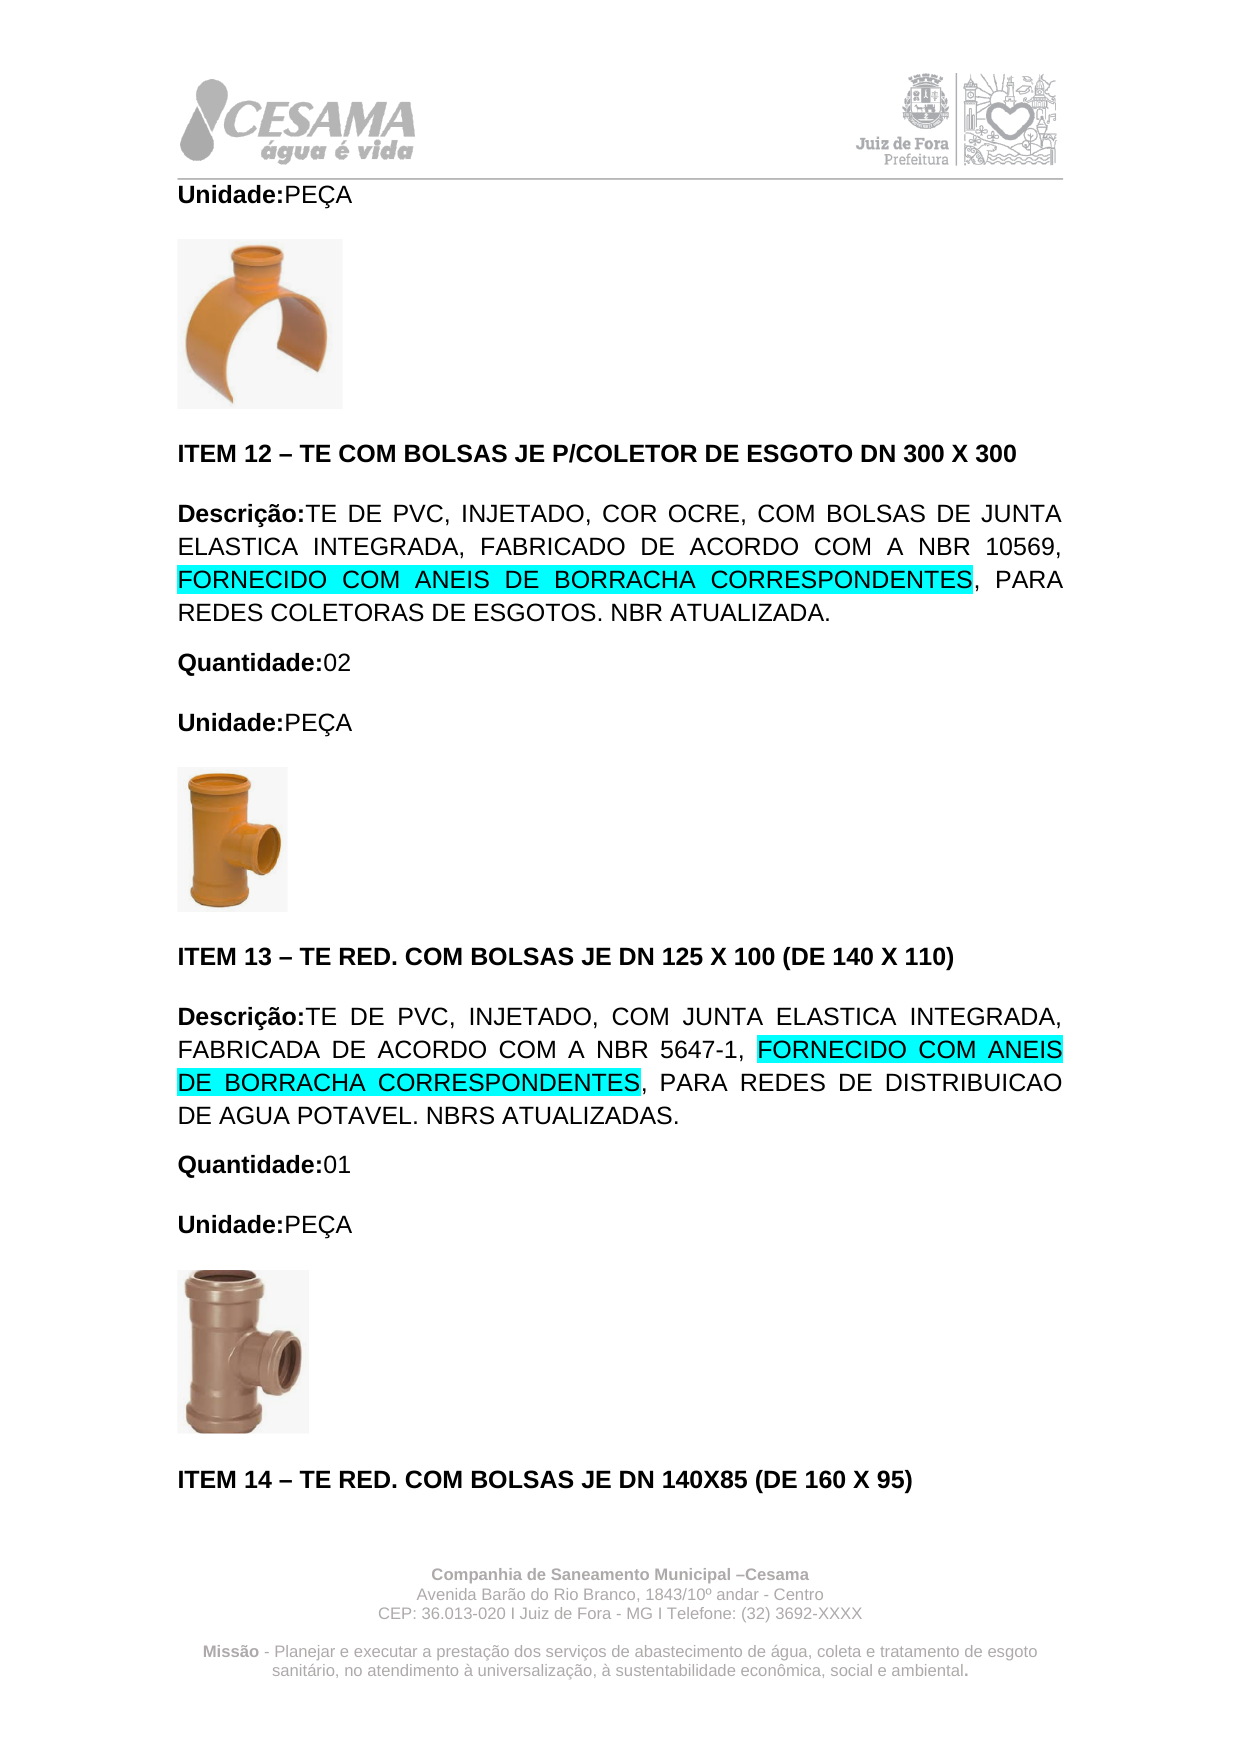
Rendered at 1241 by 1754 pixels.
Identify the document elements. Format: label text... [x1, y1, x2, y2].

text Descrição:TE DE PVC, INJETADO, COM JUNTA ELASTICA INTEGRADA, FABRICADA DE ACORDO COM A NBR 5647-1, FORNECIDO COM ANEIS DE BORRACHA CORRESPONDENTES, PARA REDES DE DISTRIBUICAO DE AGUA POTAVEL. NBRS ATUALIZADAS. [177, 1002, 1063, 1129]
text Quantidade:02 [177, 648, 1063, 677]
text ITEM 14 – TE RED. COM BOLSAS JE DN 140X85 (DE 160 X 95) [177, 1464, 1063, 1493]
text Descrição:TE DE PVC, INJETADO, COR OCRE, COM BOLSAS DE JUNTA ELASTICA INTEGRADA, FABRICADO DE ACORDO COM A NBR 10569, FORNECIDO COM ANEIS DE BORRACHA CORRESPONDENTES, PARA REDES COLETORAS DE ESGOTOS. NBR ATUALIZADA. [177, 499, 1063, 627]
picture [177, 767, 288, 912]
text Unidade:PEÇA [177, 180, 1063, 209]
text ITEM 13 – TE RED. COM BOLSAS JE DN 125 X 100 (DE 140 X 110) [177, 942, 1063, 971]
picture [177, 239, 343, 409]
text Unidade:PEÇA [177, 708, 1063, 736]
picture [177, 1270, 310, 1434]
picture [177, 73, 1064, 180]
text Unidade:PEÇA [177, 1210, 1063, 1239]
text ITEM 12 – TE COM BOLSAS JE P/COLETOR DE ESGOTO DN 300 X 300 [177, 439, 1063, 468]
text Quantidade:01 [177, 1150, 1063, 1179]
